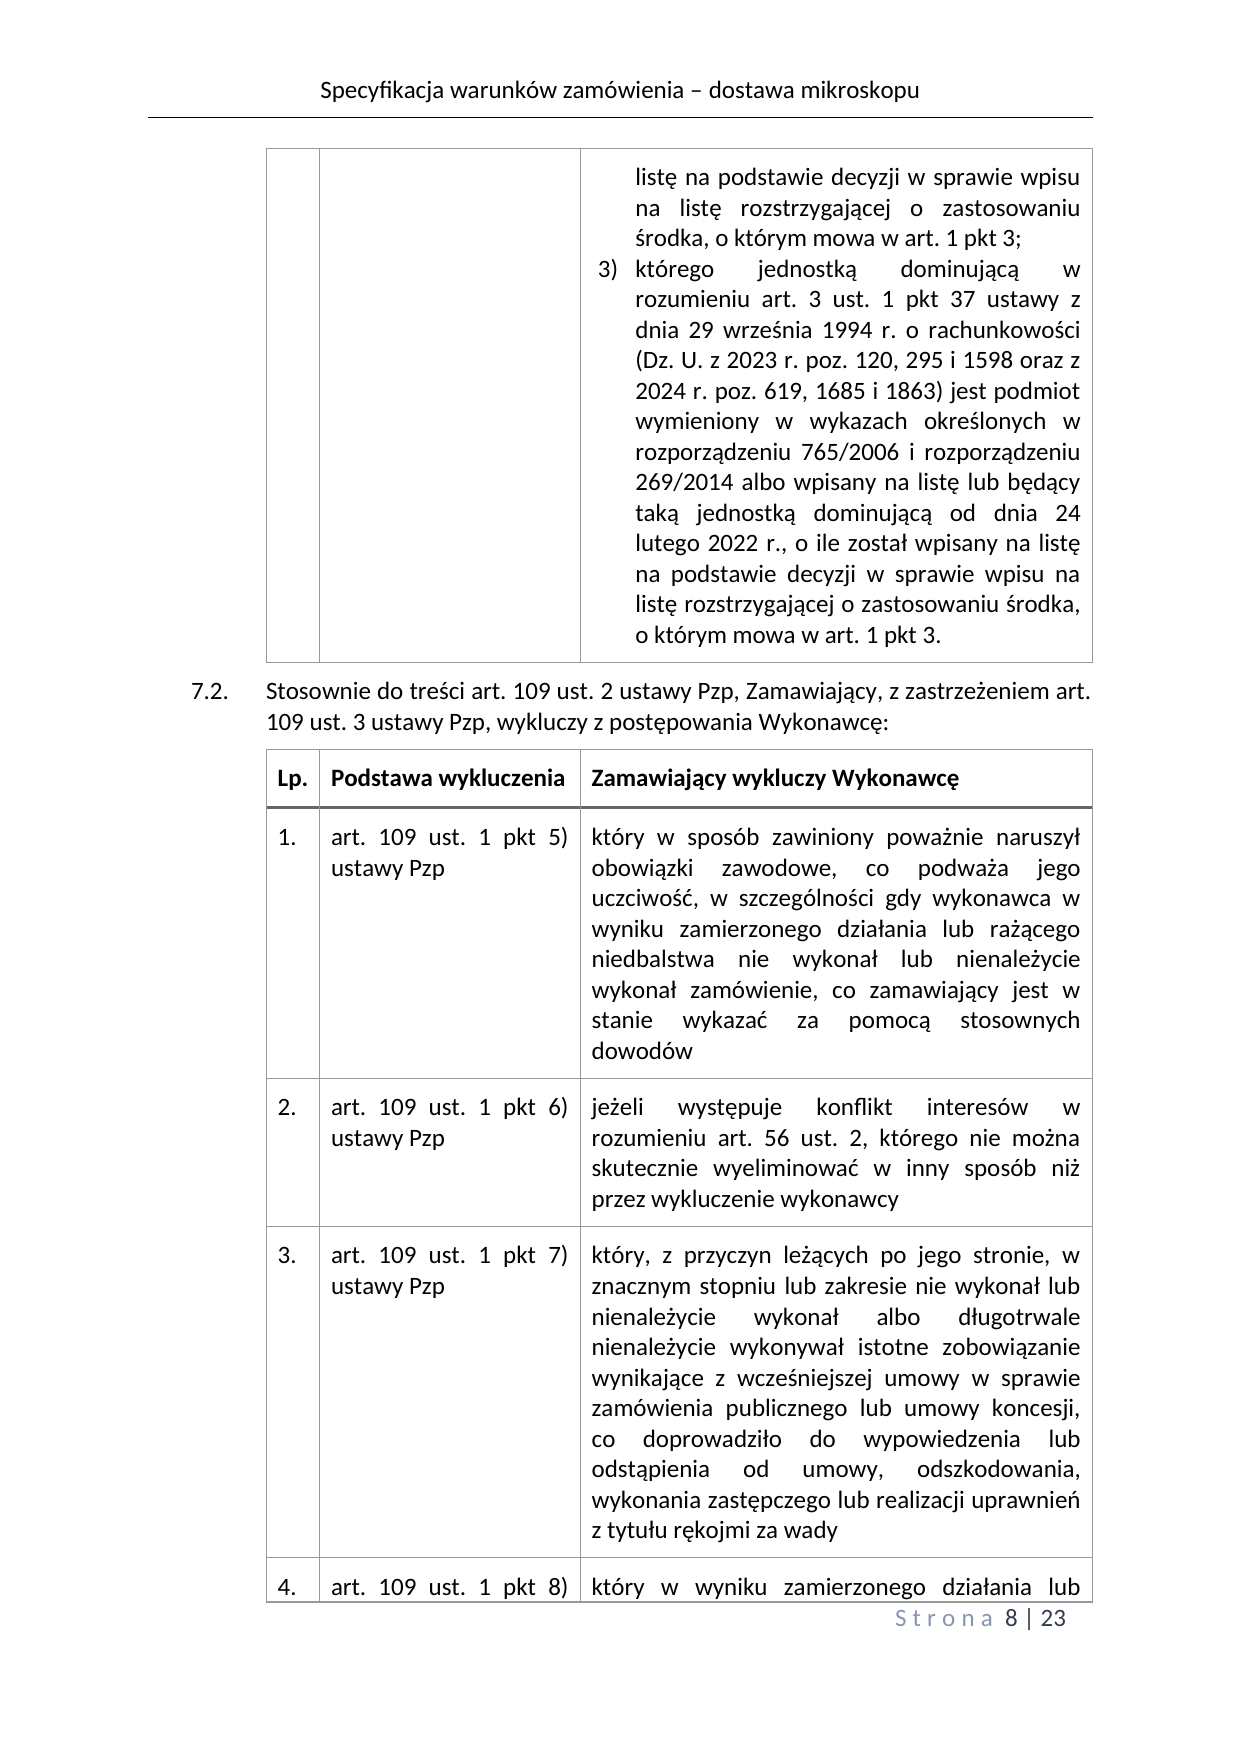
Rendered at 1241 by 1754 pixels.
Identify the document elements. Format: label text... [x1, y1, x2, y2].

list Stosownie do treści art. 109 ust. 2 ustawy Pzp, Zamawiający, z zastrzeżeniem art. 109 ust. 3 ustawy Pzp, wykluczy z postępowania Wykonawcę: [191, 676, 1093, 737]
table_cell art. 109 ust. 1 pkt 7) ustawy Pzp [320, 1227, 580, 1557]
table_header Zamawiający wykluczy Wykonawcę [581, 750, 1092, 806]
table_header Lp. [267, 750, 319, 806]
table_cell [320, 149, 580, 662]
table_cell 3. [267, 1227, 319, 1557]
table_cell art. 109 ust. 1 pkt 5) ustawy Pzp [320, 809, 580, 1078]
table_cell art. 109 ust. 1 pkt 6) ustawy Pzp [320, 1079, 580, 1226]
table_cell 1. [267, 809, 319, 1078]
table_cell 7. [267, 149, 319, 662]
table_cell który, z przyczyn leżących po jego stronie, w znacznym stopniu lub zakresie nie wykonał lub nienależycie wykonał albo długotrwale nienależycie wykonywał istotne zobowiązanie wynikające z wcześniejszej umowy w sprawie zamówienia publicznego lub umowy koncesji, co doprowadziło do wypowiedzenia lub odstąpienia od umowy, odszkodowania, wykonania zastępczego lub realizacji uprawnień z tytułu rękojmi za wady [581, 1227, 1092, 1557]
table_cell 4. [267, 1558, 319, 1601]
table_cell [581, 149, 1092, 662]
table_cell 2. [267, 1079, 319, 1226]
table_cell jeżeli występuje konflikt interesów w rozumieniu art. 56 ust. 2, którego nie można skutecznie wyeliminować w inny sposób niż przez wykluczenie wykonawcy [581, 1079, 1092, 1226]
table_cell który w sposób zawiniony poważnie naruszył obowiązki zawodowe, co podważa jego uczciwość, w szczególności gdy wykonawca w wyniku zamierzonego działania lub rażącego niedbalstwa nie wykonał lub nienależycie wykonał zamówienie, co zamawiający jest w stanie wykazać za pomocą stosownych dowodów [581, 809, 1092, 1078]
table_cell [581, 1558, 1092, 1601]
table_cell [320, 1558, 580, 1601]
table_header Podstawa wykluczenia [320, 750, 580, 806]
